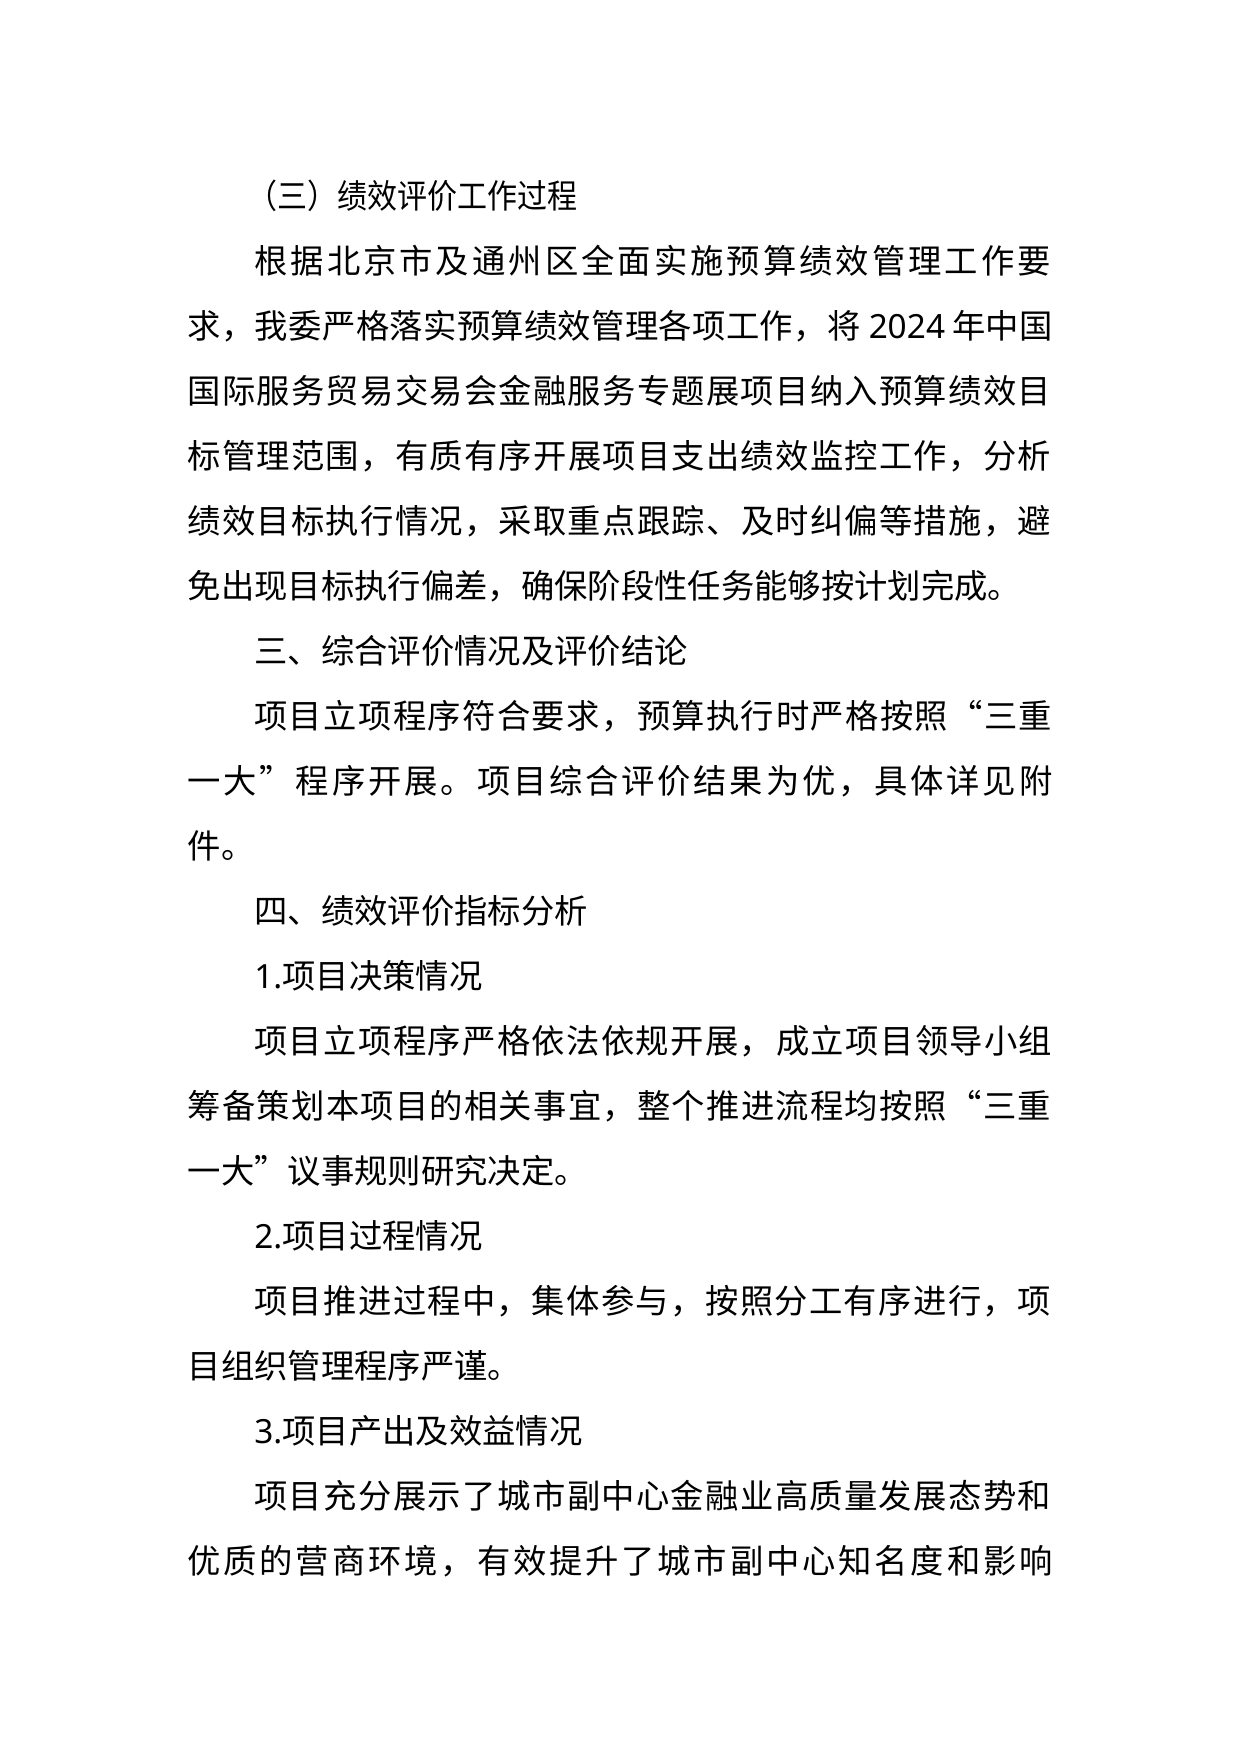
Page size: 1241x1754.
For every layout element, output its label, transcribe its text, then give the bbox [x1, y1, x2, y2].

text 项目立项程序严格依法依规开展，成立项目领导小组筹备策划本项目的相关事宜，整个推进流程均按照“三重一大”议事规则研究决定。 [187, 1007, 1053, 1202]
text 根据北京市及通州区全面实施预算绩效管理工作要求，我委严格落实预算绩效管理各项工作，将2024年中国国际服务贸易交易会金融服务专题展项目纳入预算绩效目标管理范围，有质有序开展项目支出绩效监控工作，分析绩效目标执行情况，采取重点跟踪、及时纠偏等措施，避免出现目标执行偏差，确保阶段性任务能够按计划完成。 [187, 227, 1053, 617]
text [187, 1462, 1053, 1592]
text （三）绩效评价工作过程 [187, 162, 1053, 227]
text 1.项目决策情况 [187, 942, 1053, 1007]
text 四、绩效评价指标分析 [187, 877, 1053, 942]
text 2.项目过程情况 [187, 1202, 1053, 1267]
text 3.项目产出及效益情况 [187, 1397, 1053, 1462]
text 三、综合评价情况及评价结论 [187, 617, 1053, 682]
text 项目立项程序符合要求，预算执行时严格按照“三重一大”程序开展。项目综合评价结果为优，具体详见附件。 [187, 682, 1053, 877]
text 项目推进过程中，集体参与，按照分工有序进行，项目组织管理程序严谨。 [187, 1267, 1053, 1397]
